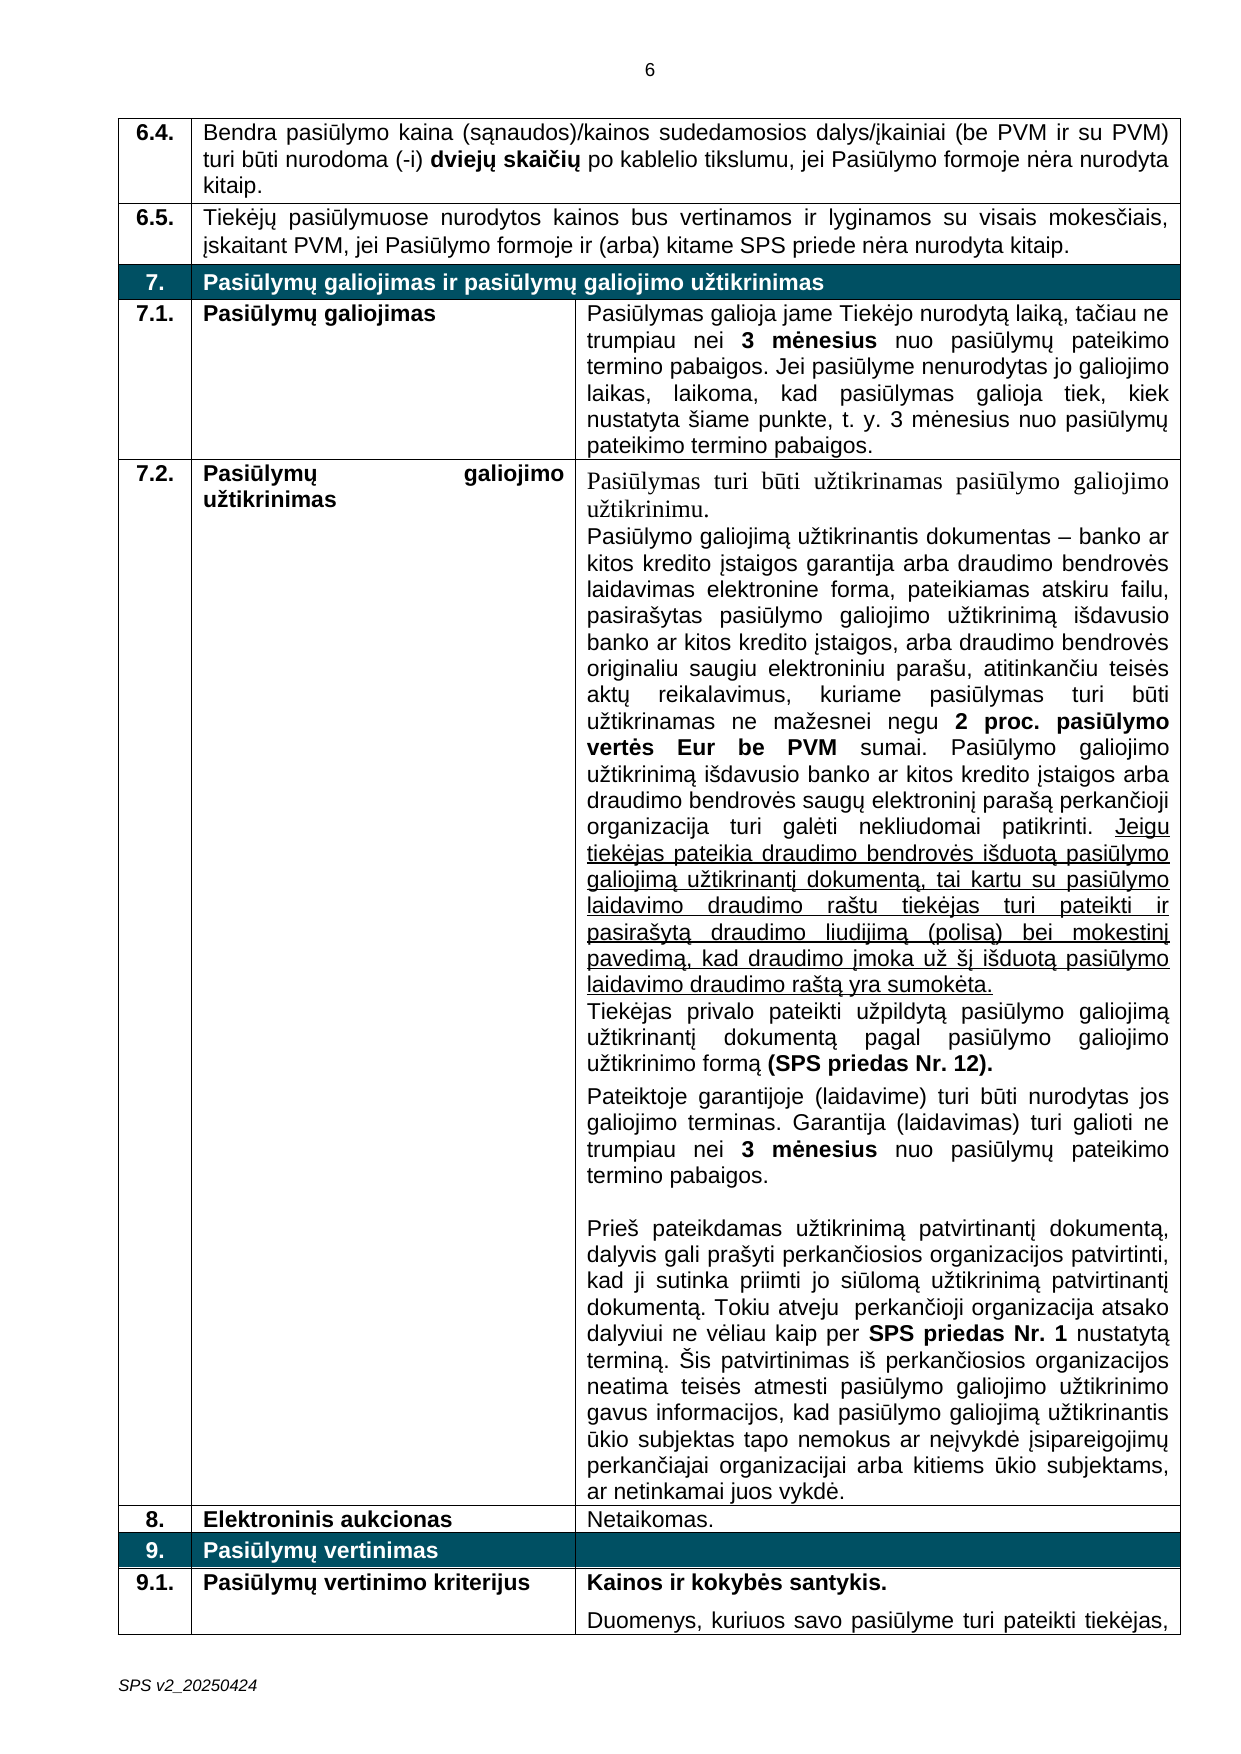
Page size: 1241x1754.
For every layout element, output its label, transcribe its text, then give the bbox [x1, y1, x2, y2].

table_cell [576, 1569, 1180, 1634]
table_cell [192, 1569, 575, 1634]
table_cell Bendra pasiūlymo kaina (sąnaudos)/kainos sudedamosios dalys/įkainiai (be PVM ir su PVM) turi būti nurodoma (-i) dviejų skaičių po kablelio tikslumu, jei Pasiūlymo formoje nėra nurodyta kitaip. [192, 119, 1180, 203]
table_cell Pasiūlymų vertinimas [192, 1533, 575, 1567]
table_cell Netaikomas. [576, 1506, 1180, 1532]
table_cell Elektroninis aukcionas [192, 1506, 575, 1532]
table_cell 7.1. [119, 300, 191, 458]
table_cell Pasiūlymų galiojimo užtikrinimas [192, 460, 575, 1505]
table_cell 9. [119, 1533, 191, 1567]
table_cell Pasiūlymų galiojimas [192, 300, 575, 458]
table_cell Pasiūlymo galiojimą užtikrinantis dokumentas – banko ar kitos kredito įstaigos garantija arba draudimo bendrovės laidavimas elektronine forma, pateikiamas atskiru failu, pasirašytas pasiūlymo galiojimo užtikrinimą išdavusio banko ar kitos kredito įstaigos, arba draudimo bendrovės originaliu saugiu elektroniniu parašu, atitinkančiu teisės aktų reikalavimus, kuriame pasiūlymas turi būti užtikrinamas ne mažesnei negu 2 proc. pasiūlymo vertės Eur be PVM sumai. Pasiūlymo galiojimo užtikrinimą išdavusio banko ar kitos kredito įstaigos arba draudimo bendrovės saugų elektroninį parašą perkančioji organizacija turi galėti nekliudomai patikrinti. Jeigu tiekėjas pateikia draudimo bendrovės išduotą pasiūlymo galiojimą užtikrinantį dokumentą, tai kartu su pasiūlymo laidavimo draudimo raštu tiekėjas turi pateikti ir pasirašytą draudimo liudijimą (polisą) bei mokestinį pavedimą, kad draudimo įmoka už šį išduotą pasiūlymo laidavimo draudimo raštą yra sumokėta. Tiekėjas privalo pateikti užpildytą pasiūlymo galiojimą užtikrinantį dokumentą pagal pasiūlymo galiojimo užtikrinimo formą (SPS priedas Nr. 12). Pateiktoje garantijoje (laidavime) turi būti nurodytas jos galiojimo terminas. Garantija (laidavimas) turi galioti ne trumpiau nei 3 mėnesius nuo pasiūlymų pateikimo termino pabaigos. Prieš pateikdamas užtikrinimą patvirtinantį dokumentą, dalyvis gali prašyti perkančiosios organizacijos patvirtinti, kad ji sutinka priimti jo siūlomą užtikrinimą patvirtinantį dokumentą. Tokiu atveju perkančioji organizacija atsako dalyviui ne vėliau kaip per SPS priedas Nr. 1 nustatytą terminą. Šis patvirtinimas iš perkančiosios organizacijos neatima teisės atmesti pasiūlymo galiojimo užtikrinimo gavus informacijos, kad pasiūlymo galiojimą užtikrinantis ūkio subjektas tapo nemokus ar neįvykdė įsipareigojimų perkančiajai organizacijai arba kitiems ūkio subjektams, ar netinkamai juos vykdė. [576, 460, 1180, 1505]
table_cell 9.1. [119, 1569, 191, 1634]
table_cell 8. [119, 1506, 191, 1532]
table_cell [576, 1533, 1180, 1567]
table_cell 7.2. [119, 460, 191, 1505]
table_cell 7. [119, 265, 191, 299]
table_cell Tiekėjų pasiūlymuose nurodytos kainos bus vertinamos ir lyginamos su visais mokesčiais, įskaitant PVM, jei Pasiūlymo formoje ir (arba) kitame SPS priede nėra nurodyta kitaip. [192, 204, 1180, 264]
table_cell Pasiūlymų galiojimas ir pasiūlymų galiojimo užtikrinimas [192, 265, 1180, 299]
table_cell Pasiūlymas galioja jame Tiekėjo nurodytą laiką, tačiau ne trumpiau nei 3 mėnesius nuo pasiūlymų pateikimo termino pabaigos. Jei pasiūlyme nenurodytas jo galiojimo laikas, laikoma, kad pasiūlymas galioja tiek, kiek nustatyta šiame punkte, t. y. 3 mėnesius nuo pasiūlymų pateikimo termino pabaigos. [576, 300, 1180, 458]
table_cell 6.5. [119, 204, 191, 264]
table_cell 6.4. [119, 119, 191, 203]
